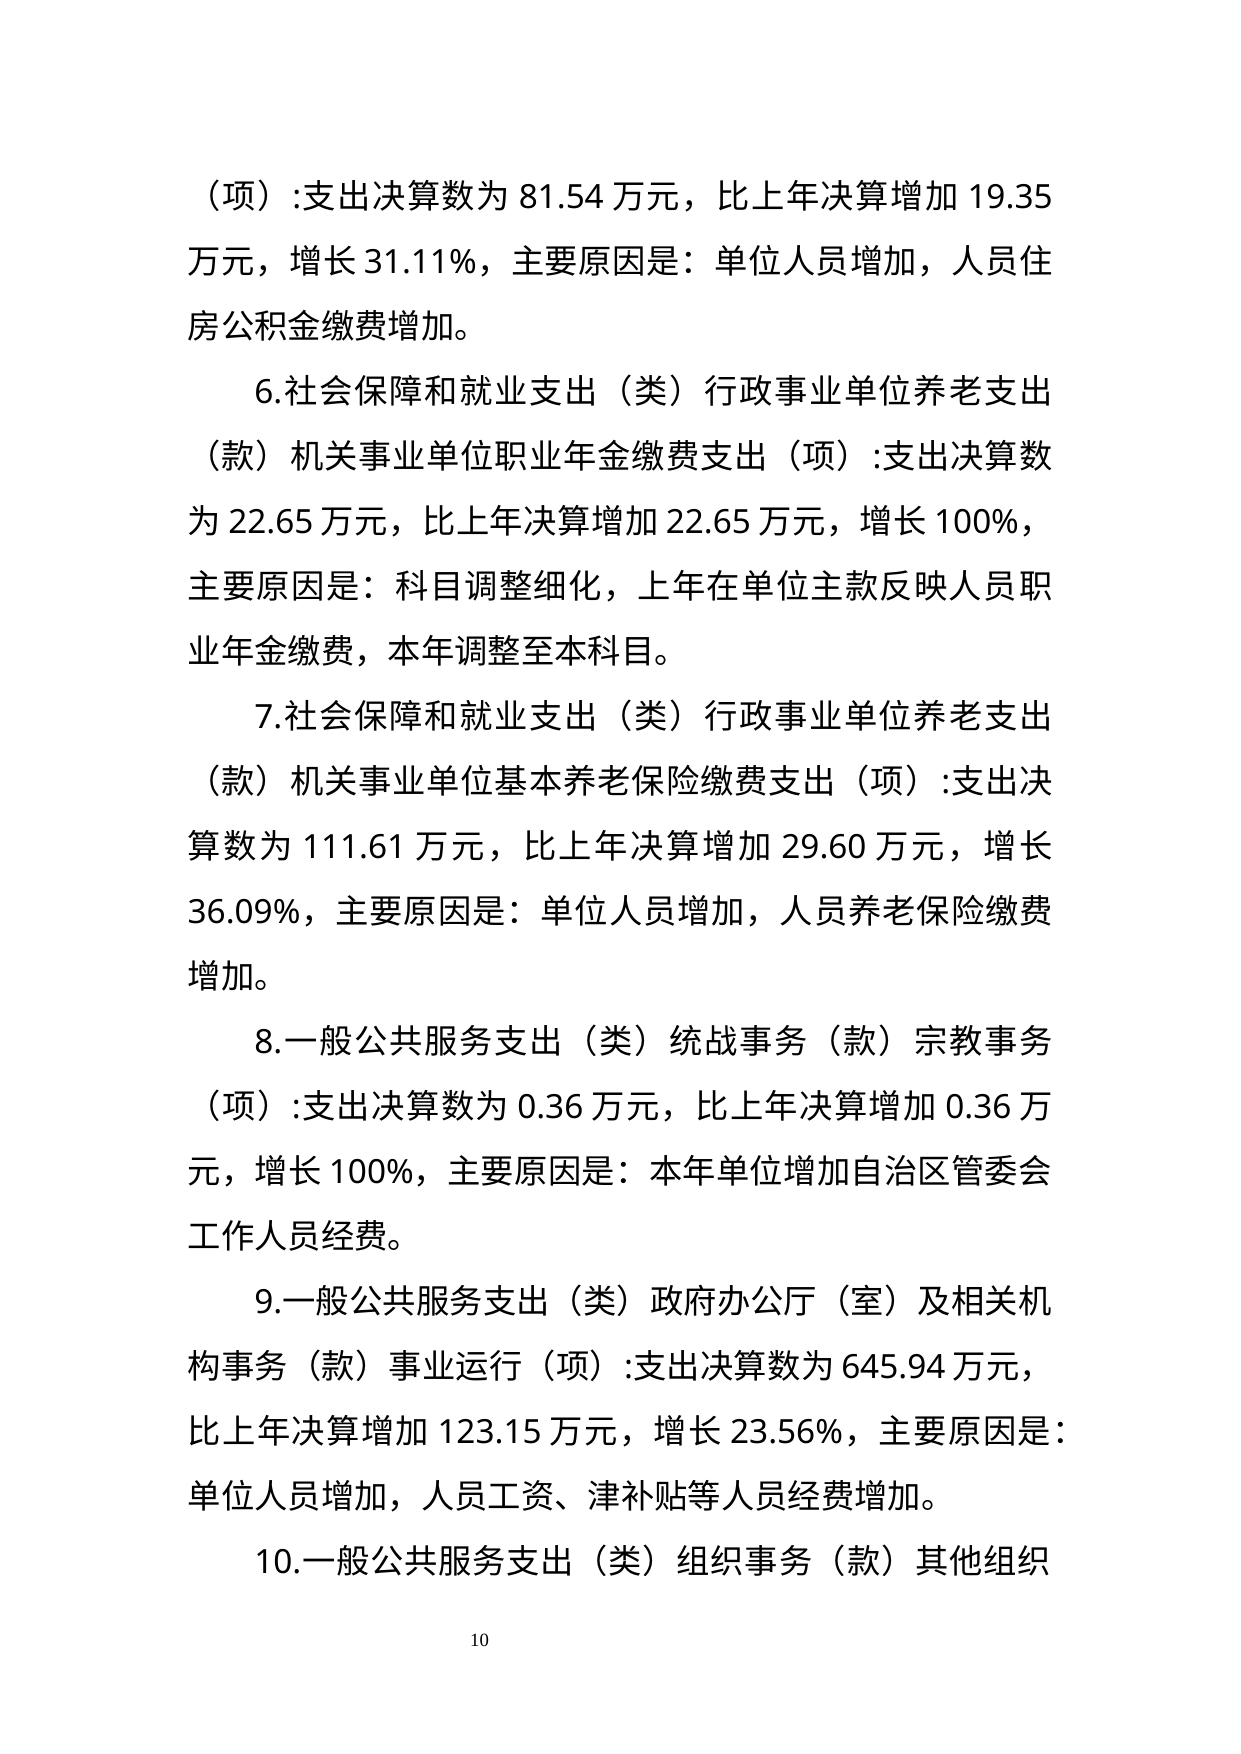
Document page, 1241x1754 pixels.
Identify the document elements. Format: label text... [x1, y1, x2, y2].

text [187, 1527, 1053, 1592]
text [187, 162, 1053, 357]
text 9.一般公共服务支出（类）政府办公厅（室）及相关机构事务（款）事业运行（项）:支出决算数为645.94万元，比上年决算增加123.15万元，增长23.56%，主要原因是：单位人员增加，人员工资、津补贴等人员经费增加。 [187, 1267, 1053, 1527]
text 8.一般公共服务支出（类）统战事务（款）宗教事务（项）:支出决算数为0.36万元，比上年决算增加0.36万元，增长100%，主要原因是：本年单位增加自治区管委会工作人员经费。 [187, 1007, 1053, 1267]
text 7.社会保障和就业支出（类）行政事业单位养老支出（款）机关事业单位基本养老保险缴费支出（项）:支出决算数为111.61万元，比上年决算增加29.60万元，增长36.09%，主要原因是：单位人员增加，人员养老保险缴费增加。 [187, 682, 1053, 1007]
text 6.社会保障和就业支出（类）行政事业单位养老支出（款）机关事业单位职业年金缴费支出（项）:支出决算数为22.65万元，比上年决算增加22.65万元，增长100%，主要原因是：科目调整细化，上年在单位主款反映人员职业年金缴费，本年调整至本科目。 [187, 357, 1053, 682]
